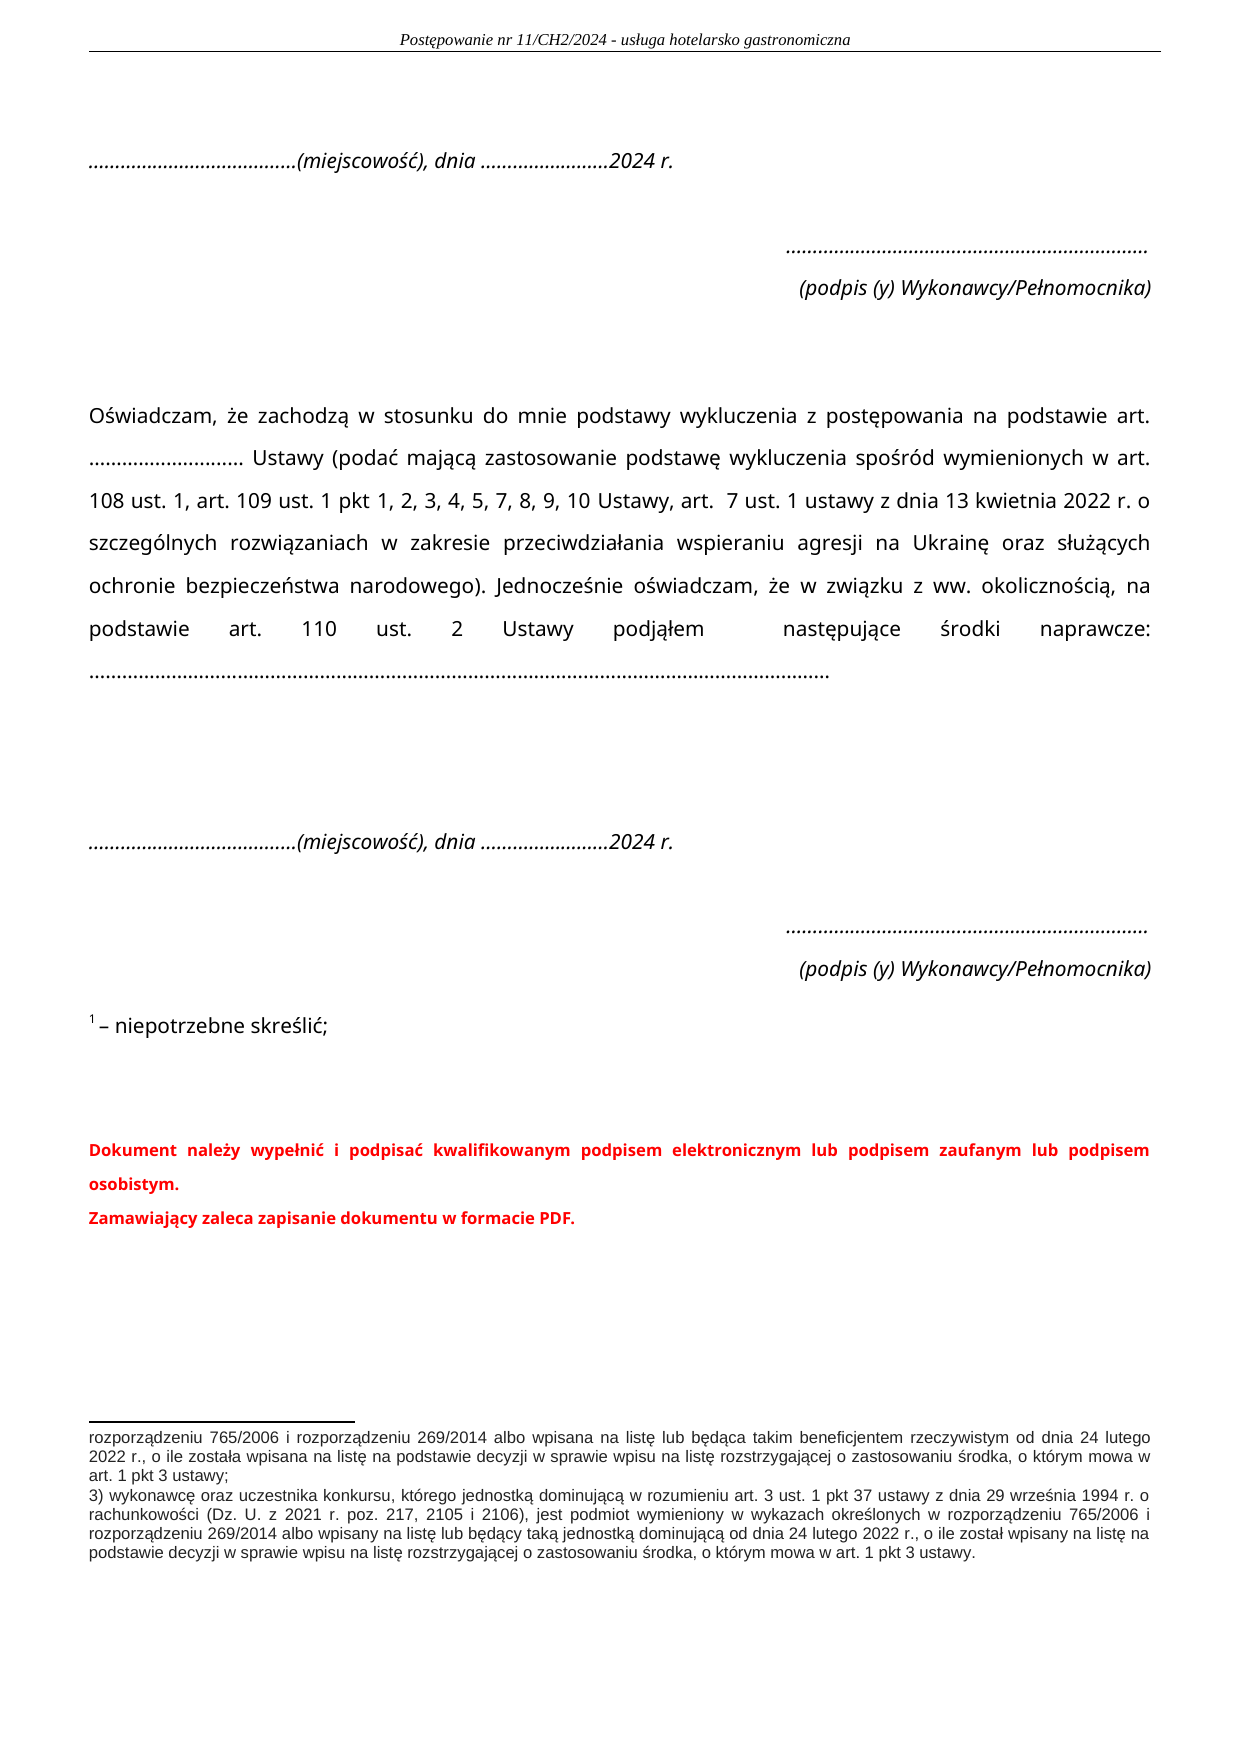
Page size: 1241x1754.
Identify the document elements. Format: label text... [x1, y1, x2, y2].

text (podpis (y) Wykonawcy/Pełnomocnika) [89, 954, 1152, 982]
text Dokument należy wypełnić i podpisać kwalifikowanym podpisem elektronicznym lub podpisem zaufanym lub podpisem osobistym. [89, 1138, 1152, 1195]
text ……………………………………..…………………… [89, 231, 1152, 259]
text …………………………………(miejscowość), dnia ……………………2024 r. [89, 827, 1152, 855]
text Oświadczam, że zachodzą w stosunku do mnie podstawy wykluczenia z postępowania na podstawie art. …………................ Ustawy (podać mającą zastosowanie podstawę wykluczenia spośród wymienionych w art. 108 ust. 1, art. 109 ust. 1 pkt 1, 2, 3, 4, 5, 7, 8, 9, 10 Ustawy, art. 7 ust. 1 ustawy z dnia 13 kwietnia 2022 r. o szczególnych rozwiązaniach w zakresie przeciwdziałania wspieraniu agresji na Ukrainę oraz służących ochronie bezpieczeństwa narodowego). Jednocześnie oświadczam, że w związku z ww. okolicznością, na podstawie art. 110 ust. 2 Ustawy podjąłem następujące środki naprawcze: ……………………………………………………………………………………………………………………… [89, 401, 1152, 685]
text 1 – niepotrzebne skreślić; [89, 1011, 1152, 1039]
text Zamawiający zaleca zapisanie dokumentu w formacie PDF. [89, 1207, 1152, 1229]
text (podpis (y) Wykonawcy/Pełnomocnika) [89, 273, 1152, 302]
text ……………………………………..…………………… [89, 911, 1152, 940]
text …………………………………(miejscowość), dnia ……………………2024 r. [89, 146, 1152, 174]
